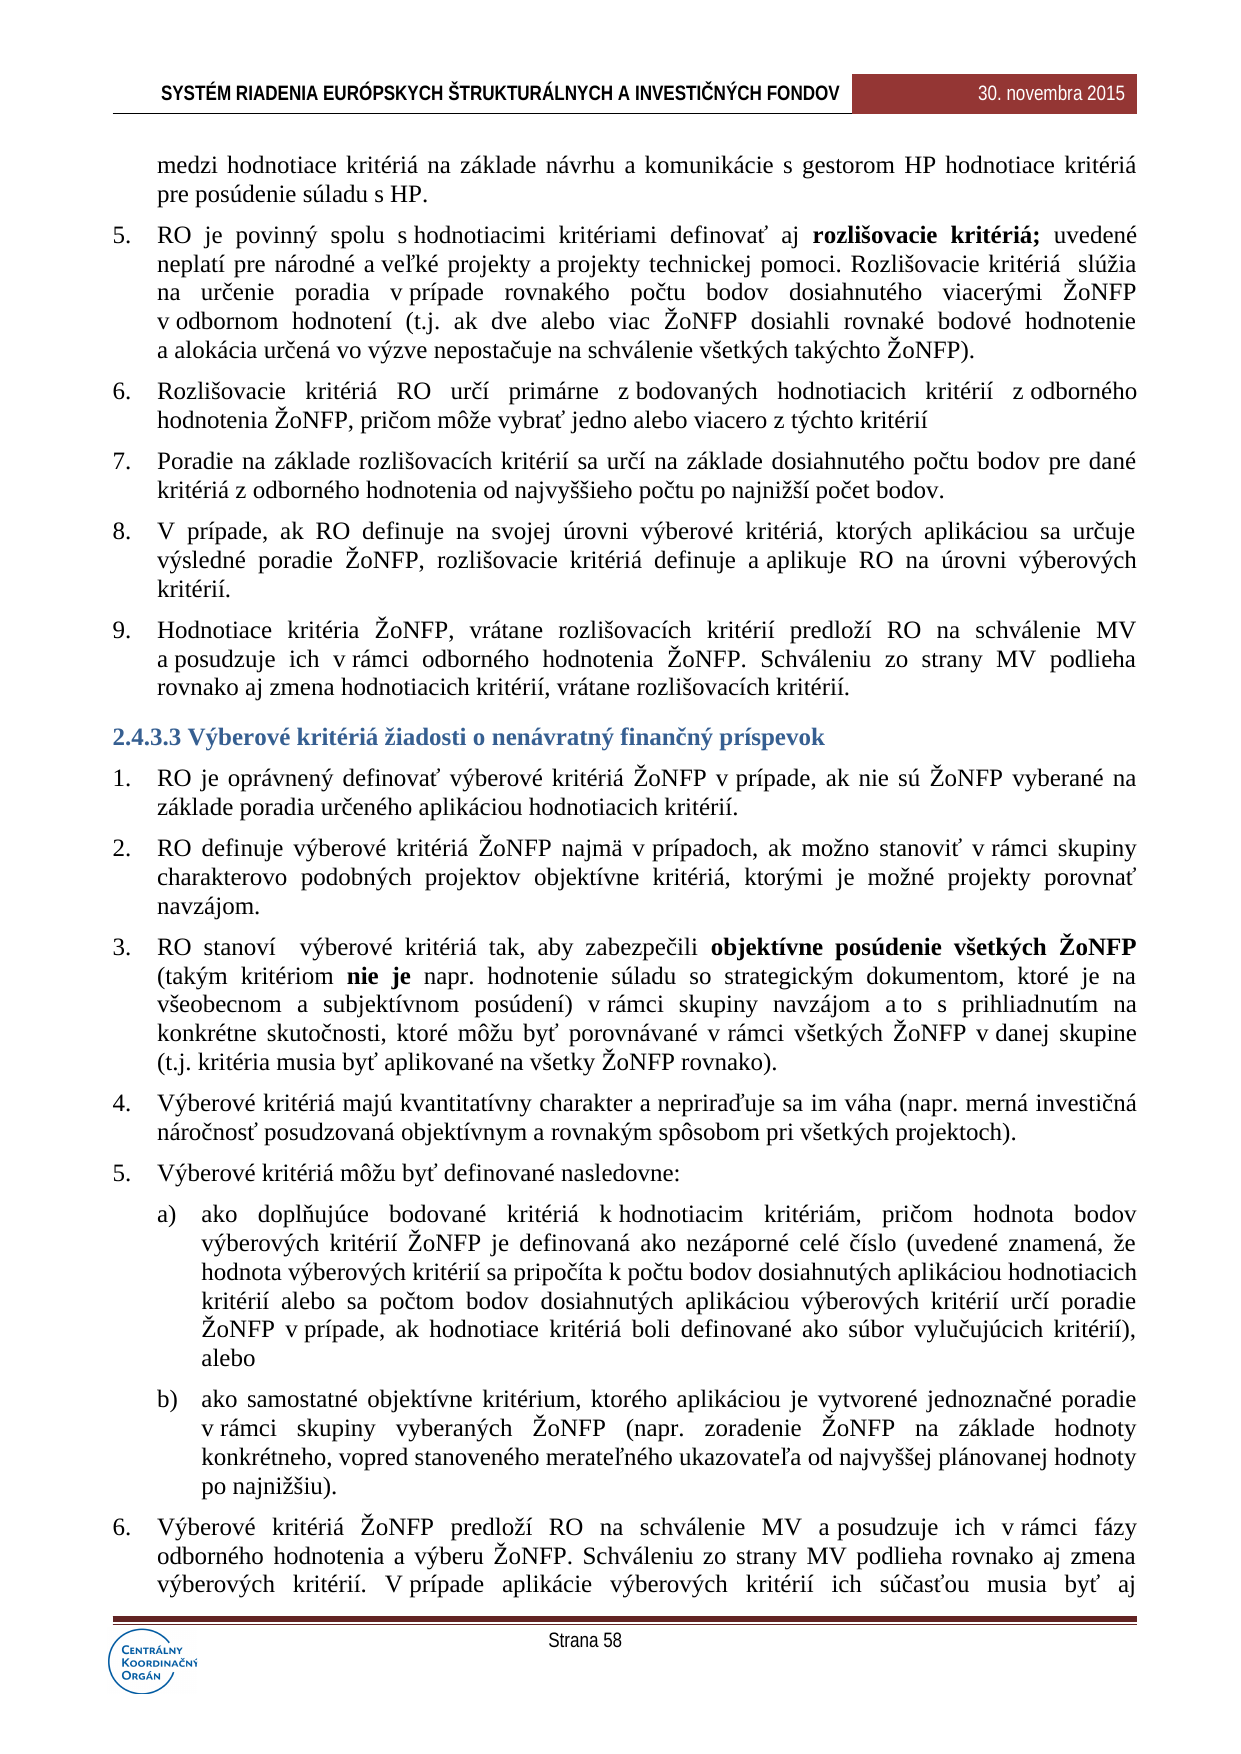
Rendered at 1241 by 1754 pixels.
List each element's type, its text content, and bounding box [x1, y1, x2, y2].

picture [106, 1627, 198, 1693]
list Poradie na základe rozlišovacích kritérií sa určí na základe dosiahnutého počtu bodov pre dané kritériá z odborného hodnotenia od najvyššieho počtu po najnižší počet bodov. [112, 446, 1137, 504]
list RO stanoví výberové kritériá tak, aby zabezpečili objektívne posúdenie všetkých ŽoNFP (takým kritériom nie je napr. hodnotenie súladu so strategickým dokumentom, ktoré je na všeobecnom a subjektívnom posúdení) v rámci skupiny navzájom a to s prihliadnutím na konkrétne skutočnosti, ktoré môžu byť porovnávané v rámci všetkých ŽoNFP v danej skupine (t.j. kritéria musia byť aplikované na všetky ŽoNFP rovnako). [112, 932, 1137, 1076]
list Hodnotiace kritéria ŽoNFP, vrátane rozlišovacích kritérií predloží RO na schválenie MV a posudzuje ich v rámci odborného hodnotenia ŽoNFP. Schváleniu zo strany MV podlieha rovnako aj zmena hodnotiacich kritérií, vrátane rozlišovacích kritérií. [112, 615, 1137, 701]
list RO definuje výberové kritériá ŽoNFP najmä v prípadoch, ak možno stanoviť v rámci skupiny charakterovo podobných projektov objektívne kritériá, ktorými je možné projekty porovnať navzájom. [112, 833, 1137, 919]
list ako doplňujúce bodované kritériá k hodnotiacim kritériám, pričom hodnota bodov výberových kritérií ŽoNFP je definovaná ako nezáporné celé číslo (uvedené znamená, že hodnota výberových kritérií sa pripočíta k počtu bodov dosiahnutých aplikáciou hodnotiacich kritérií alebo sa počtom bodov dosiahnutých aplikáciou výberových kritérií určí poradie ŽoNFP v prípade, ak hodnotiace kritériá boli definované ako súbor vylučujúcich kritérií), alebo [157, 1199, 1137, 1372]
list Výberové kritériá môžu byť definované nasledovne: [112, 1158, 1137, 1187]
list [112, 150, 1137, 207]
list Rozlišovacie kritériá RO určí primárne z bodovaných hodnotiacich kritérií z odborného hodnotenia ŽoNFP, pričom môže vybrať jedno alebo viacero z týchto kritérií [112, 376, 1137, 434]
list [112, 1512, 1137, 1598]
list V prípade, ak RO definuje na svojej úrovni výberové kritériá, ktorých aplikáciou sa určuje výsledné poradie ŽoNFP, rozlišovacie kritériá definuje a aplikuje RO na úrovni výberových kritérií. [112, 516, 1137, 602]
list ako samostatné objektívne kritérium, ktorého aplikáciou je vytvorené jednoznačné poradie v rámci skupiny vyberaných ŽoNFP (napr. zoradenie ŽoNFP na základe hodnoty konkrétneho, vopred stanoveného merateľného ukazovateľa od najvyššej plánovanej hodnoty po najnižšiu). [157, 1384, 1137, 1499]
list Výberové kritériá majú kvantitatívny charakter a nepriraďuje sa im váha (napr. merná investičná náročnosť posudzovaná objektívnym a rovnakým spôsobom pri všetkých projektoch). [112, 1088, 1137, 1146]
list RO je oprávnený definovať výberové kritériá ŽoNFP v prípade, ak nie sú ŽoNFP vyberané na základe poradia určeného aplikáciou hodnotiacich kritérií. [112, 763, 1137, 821]
list RO je povinný spolu s hodnotiacimi kritériami definovať aj rozlišovacie kritériá; uvedené neplatí pre národné a veľké projekty a projekty technickej pomoci. Rozlišovacie kritériá slúžia na určenie poradia v prípade rovnakého počtu bodov dosiahnutého viacerými ŽoNFP v odbornom hodnotení (t.j. ak dve alebo viac ŽoNFP dosiahli rovnaké bodové hodnotenie a alokácia určená vo výzve nepostačuje na schválenie všetkých takýchto ŽoNFP). [112, 220, 1137, 364]
text 2.4.3.3 Výberové kritériá žiadosti o nenávratný finančný príspevok [112, 722, 1137, 751]
